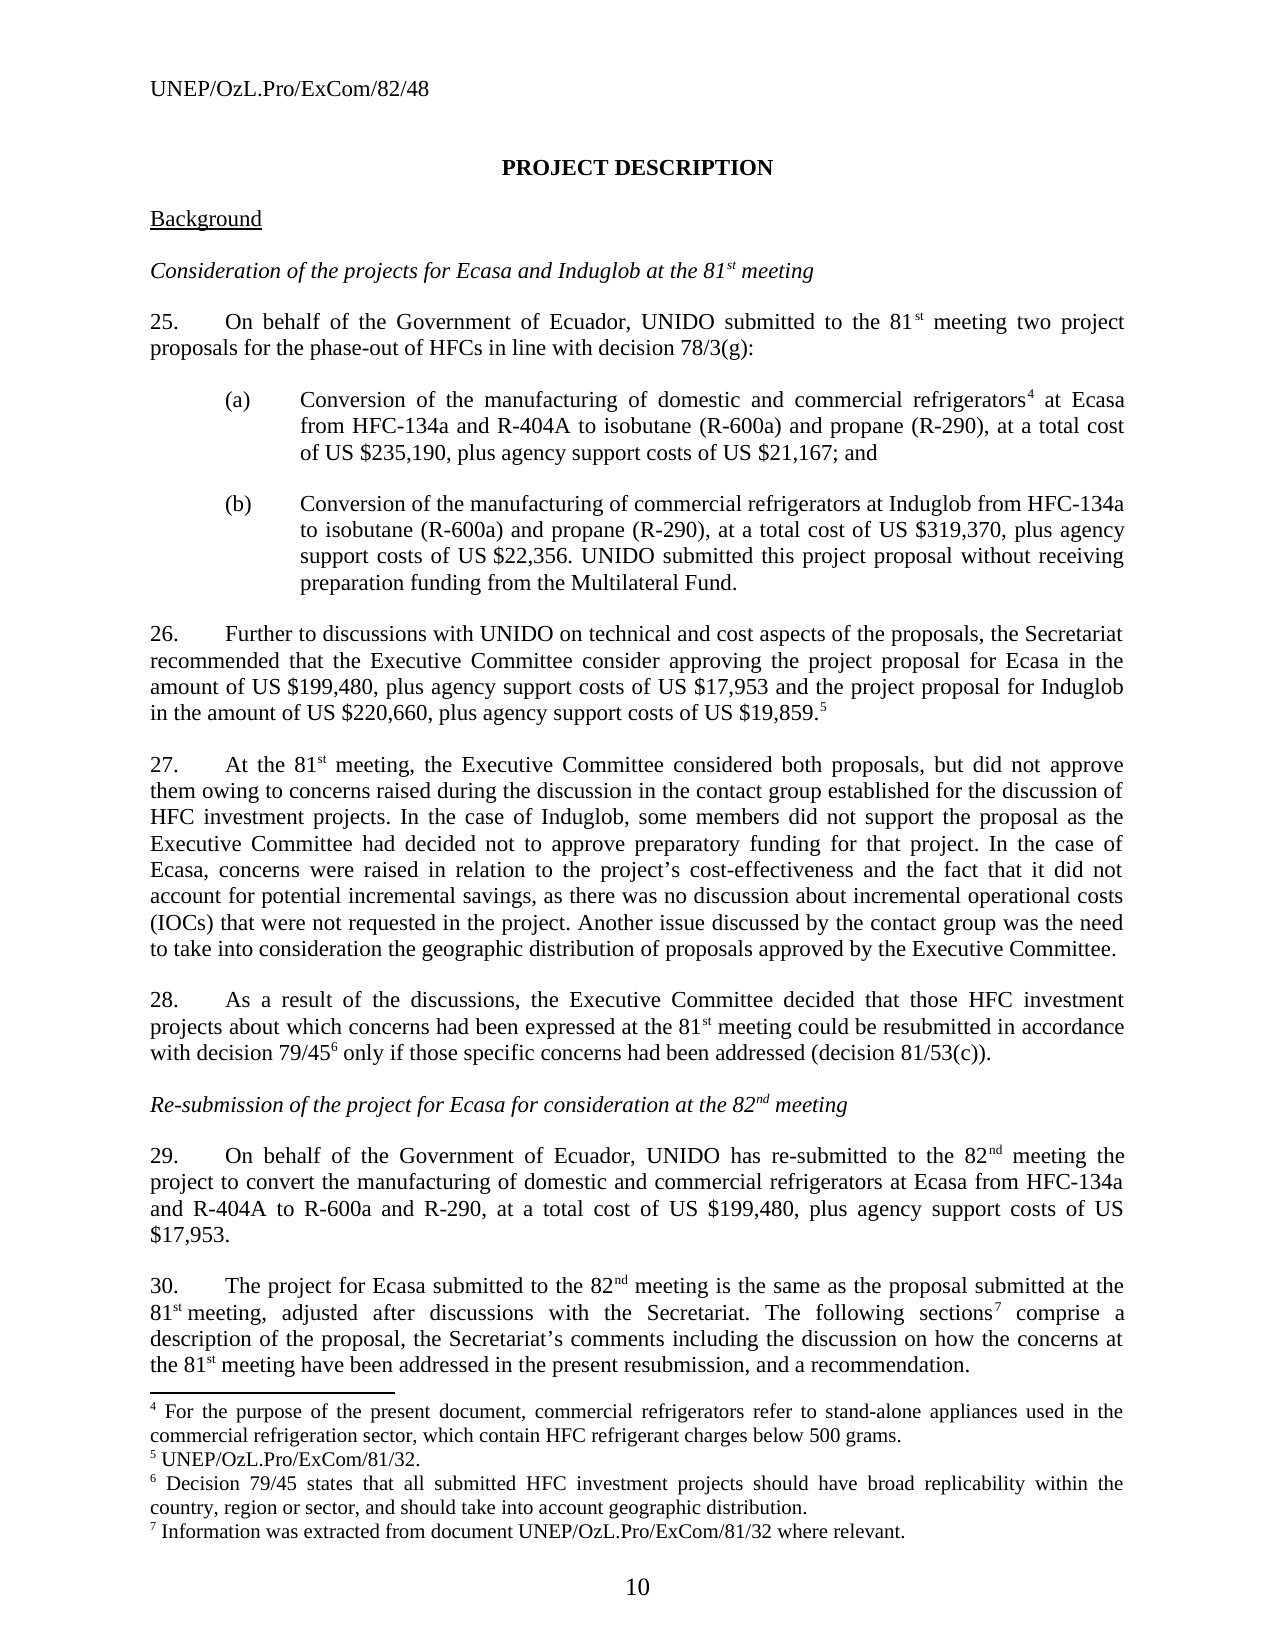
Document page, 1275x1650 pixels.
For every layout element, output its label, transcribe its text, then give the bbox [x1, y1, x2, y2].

subtitle Conversion of the manufacturing of commercial refrigerators at Induglob from HFC-134a to isobutane (R-600a) and propane (R-290), at a total cost of US $319,370, plus agency support costs of US $22,356. UNIDO submitted this project proposal without receiving preparation funding from the Multilateral Fund. [225, 490, 1125, 595]
text PROJECT DESCRIPTION [150, 154, 1125, 180]
subtitle Consideration of the projects for Ecasa and Induglob at the 81st meeting [150, 257, 1125, 283]
subtitle On behalf of the Government of Ecuador, UNIDO has re-submitted to the 82nd meeting the project to convert the manufacturing of domestic and commercial refrigerators at Ecasa from HFC-134a and R-404A to R-600a and R-290, at a total cost of US $199,480, plus agency support costs of US $17,953. [150, 1142, 1125, 1247]
subtitle Background [150, 205, 1125, 232]
subtitle As a result of the discussions, the Executive Committee decided that those HFC investment projects about which concerns had been expressed at the 81st meeting could be resubmitted in accordance with decision 79/45 only if those specific concerns had been addressed (decision 81/53(c)). [150, 987, 1125, 1066]
subtitle The project for Ecasa submitted to the 82nd meeting is the same as the proposal submitted at the 81st meeting, adjusted after discussions with the Secretariat. The following sections comprise a description of the proposal, the Secretariat’s comments including the discussion on how the concerns at the 81st meeting have been addressed in the present resubmission, and a recommendation. [150, 1272, 1125, 1378]
subtitle Re-submission of the project for Ecasa for consideration at the 82nd meeting [150, 1091, 1125, 1117]
subtitle On behalf of the Government of Ecuador, UNIDO submitted to the 81st meeting two project proposals for the phase-out of HFCs in line with decision 78/3(g): [150, 308, 1125, 361]
subtitle Conversion of the manufacturing of domestic and commercial refrigerators at Ecasa from HFC-134a and R-404A to isobutane (R-600a) and propane (R-290), at a total cost of US $235,190, plus agency support costs of US $21,167; and [225, 386, 1125, 465]
subtitle Further to discussions with UNIDO on technical and cost aspects of the proposals, the Secretariat recommended that the Executive Committee consider approving the project proposal for Ecasa in the amount of US $199,480, plus agency support costs of US $17,953 and the project proposal for Induglob in the amount of US $220,660, plus agency support costs of US $19,859. [150, 620, 1125, 726]
subtitle At the 81st meeting, the Executive Committee considered both proposals, but did not approve them owing to concerns raised during the discussion in the contact group established for the discussion of HFC investment projects. In the case of Induglob, some members did not support the proposal as the Executive Committee had decided not to approve preparatory funding for that project. In the case of Ecasa, concerns were raised in relation to the project’s cost-effectiveness and the fact that it did not account for potential incremental savings, as there was no discussion about incremental operational costs (IOCs) that were not requested in the project. Another issue discussed by the contact group was the need to take into consideration the geographic distribution of proposals approved by the Executive Committee. [150, 751, 1125, 962]
